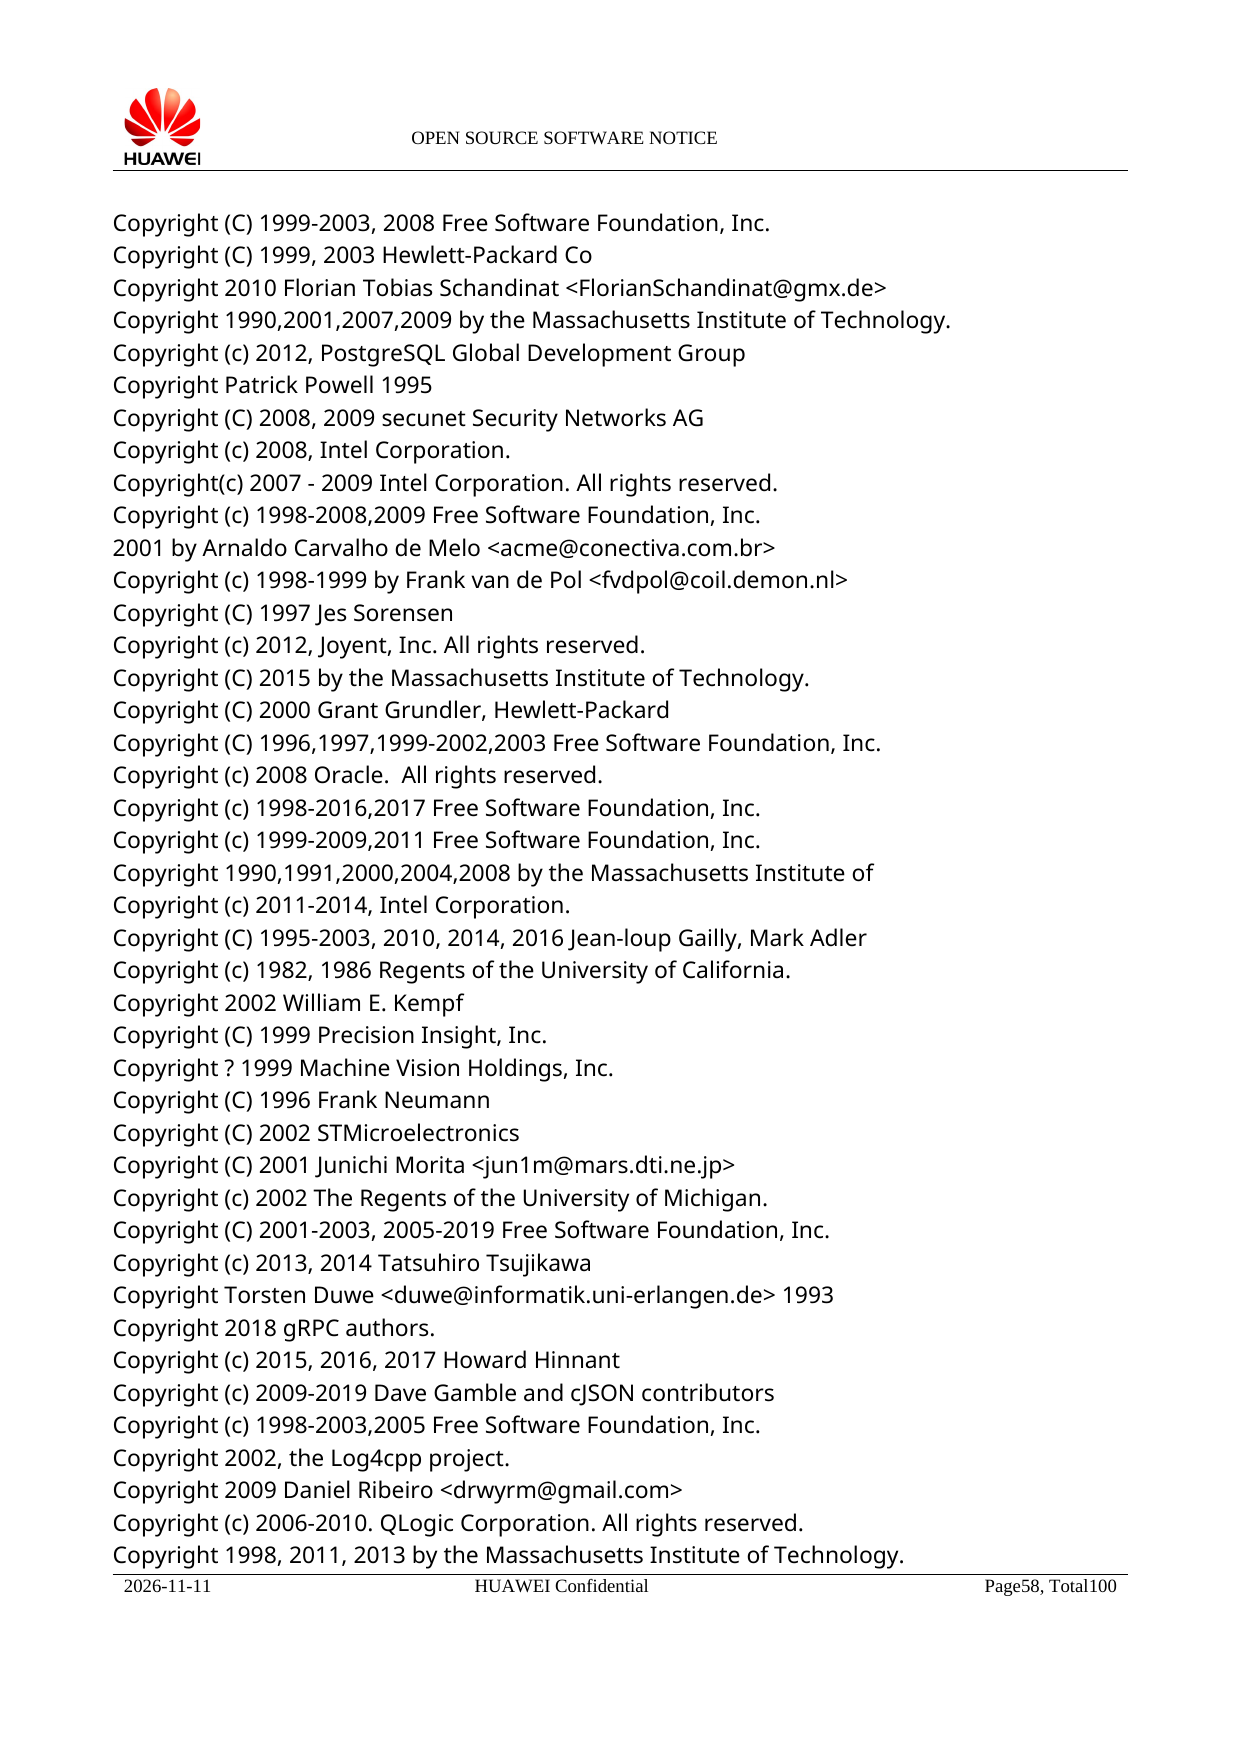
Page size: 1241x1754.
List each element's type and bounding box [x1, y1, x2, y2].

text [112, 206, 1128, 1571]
picture [124, 88, 201, 165]
